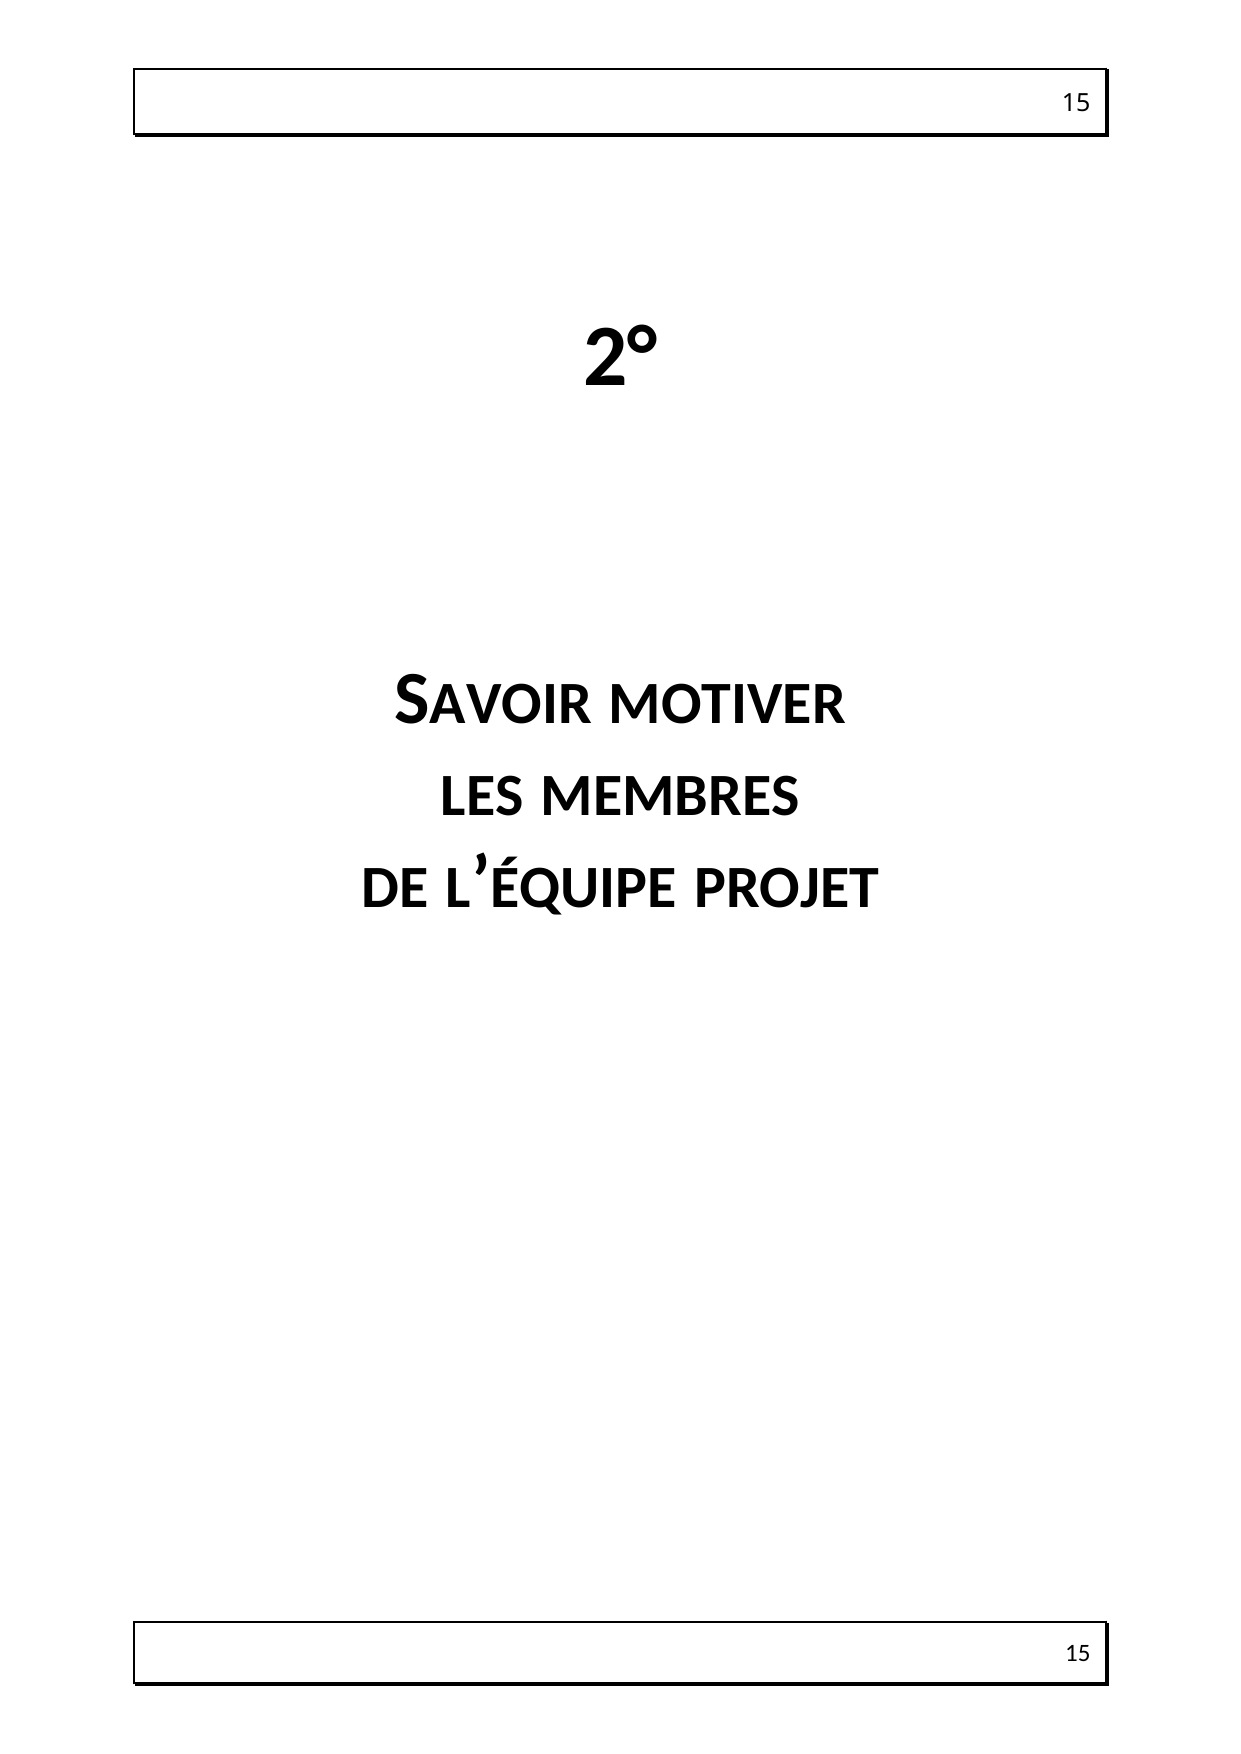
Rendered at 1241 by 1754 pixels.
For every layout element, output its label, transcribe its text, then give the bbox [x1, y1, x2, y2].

text les membres [150, 743, 1090, 834]
text Savoir motiver [150, 651, 1090, 743]
text de l’équipe projet [150, 834, 1090, 926]
text 2° [150, 300, 1090, 407]
